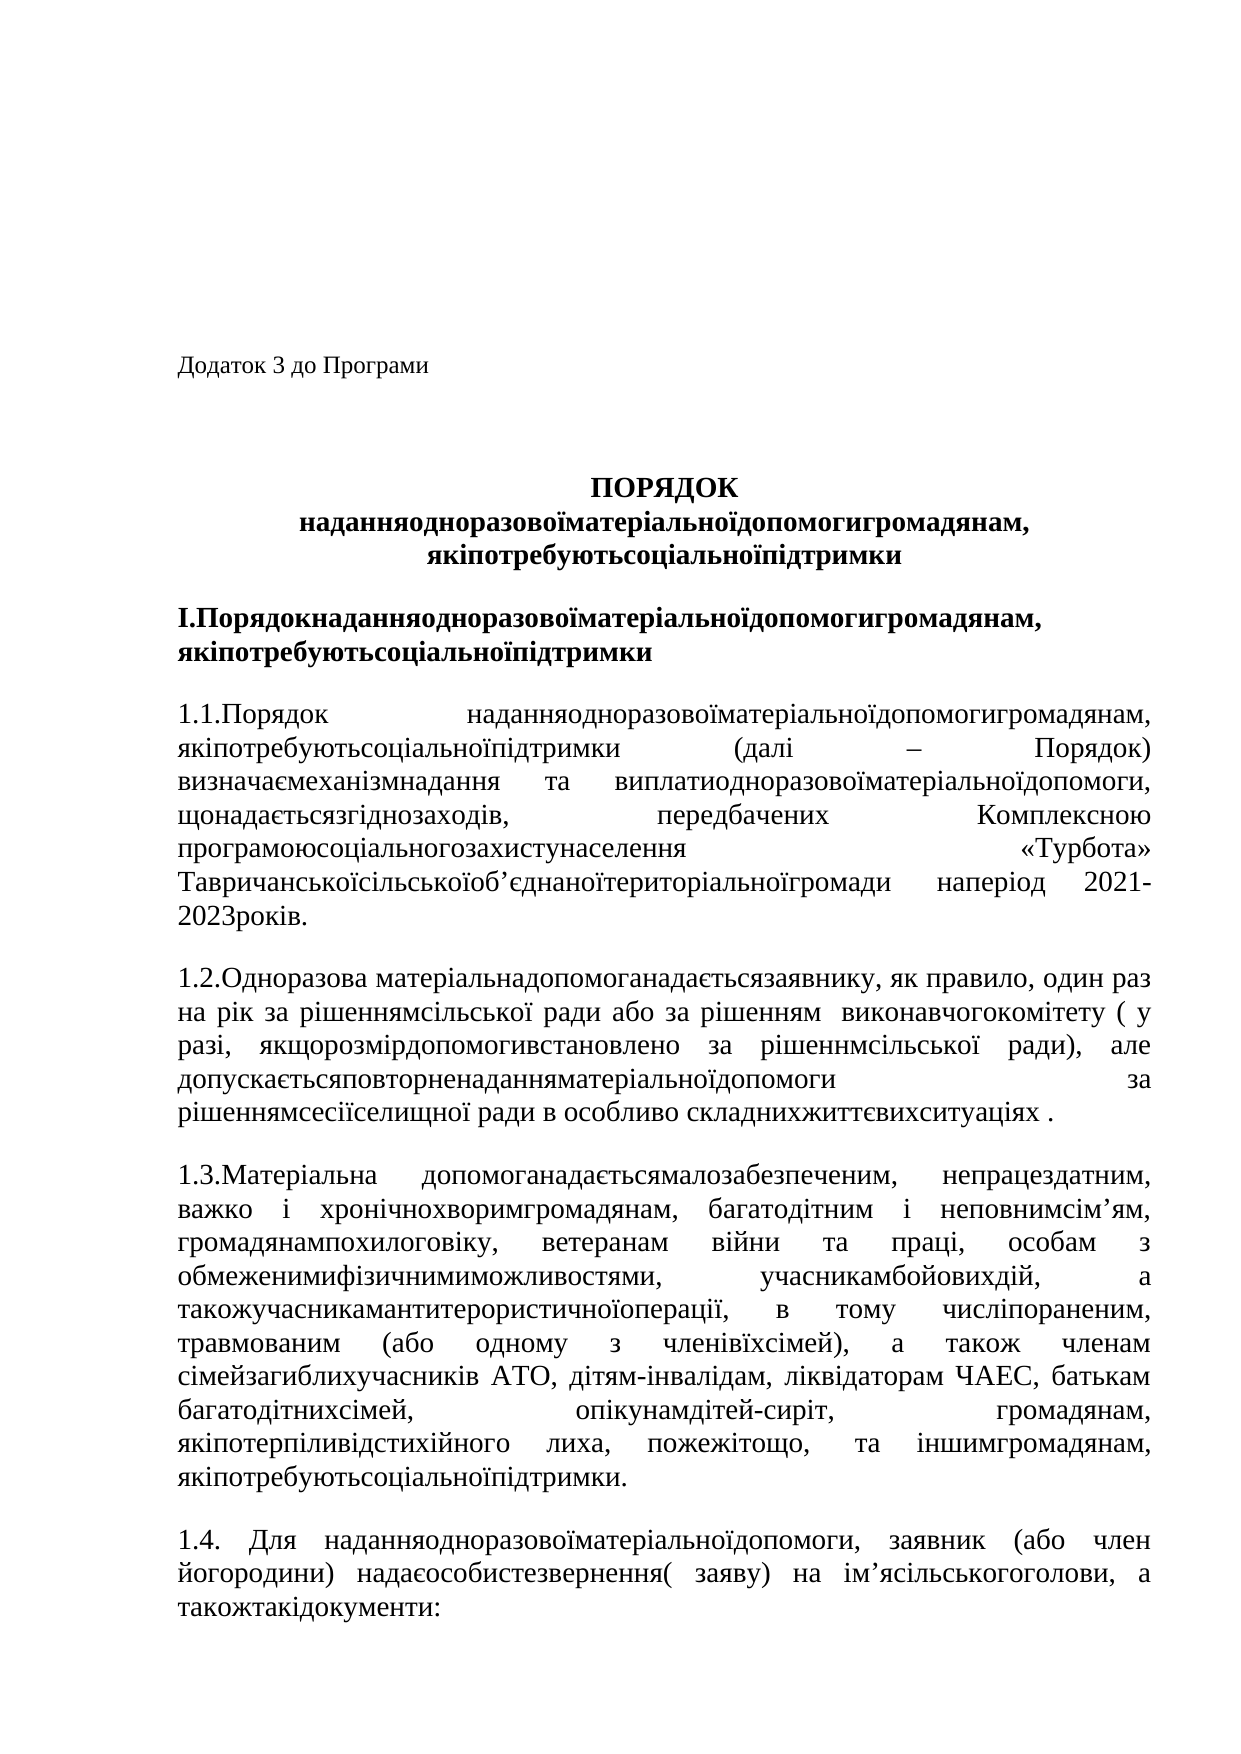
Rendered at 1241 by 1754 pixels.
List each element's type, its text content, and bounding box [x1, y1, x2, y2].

text 1.2.Одноразова матеріальнадопомоганадаєтьсязаявнику, як правило, один раз на рік за рішеннямсільської ради або за рішенням виконавчогокомітету ( у разі, якщорозмірдопомогивстановлено за рішеннмсільської ради), але допускаєтьсяповторненаданняматеріальноїдопомоги за рішеннямсесіїселищної ради в особливо складнихжиттєвихситуаціях . [177, 960, 1152, 1128]
text 1.1.Порядок наданняодноразовоїматеріальноїдопомогигромадянам, якіпотребуютьсоціальноїпідтримки (далі – Порядок) визначаємеханізмнадання та виплатиодноразовоїматеріальноїдопомоги, щонадаєтьсязгіднозаходів, передбачених Комплексною програмоюсоціальногозахистунаселення «Турбота» Тавричанськоїсільськоїоб’єднаноїтериторіальноїгромади наперіод 2021-2023років. [177, 696, 1152, 931]
text 1.4. Для наданняодноразовоїматеріальноїдопомоги, заявник (або член йогородини) надаєособистезвернення( заяву) на ім’ясільськогоголови, а такожтакідокументи: [177, 1522, 1152, 1622]
text 1.3.Матеріальна допомоганадаєтьсямалозабезпеченим, непрацездатним, важко і хронічнохворимгромадянам, багатодітним і неповнимсім’ям, громадянампохилоговіку, ветеранам війни та праці, особам з обмеженимифізичнимиможливостями, учасникамбойовихдій, а такожучасникамантитерористичноїоперації, в тому числіпораненим, травмованим (або одному з членівїхсімей), а також членам сімейзагиблихучасників АТО, дітям-інвалідам, ліквідаторам ЧАЕС, батькам багатодітнихсімей, опікунамдітей-сиріт, громадянам, якіпотерпіливідстихійного лиха, пожежітощо, та іншимгромадянам, якіпотребуютьсоціальноїпідтримки. [177, 1157, 1152, 1493]
text ПОРЯДОК [177, 470, 1152, 504]
text наданняодноразовоїматеріальноїдопомогигромадянам, [177, 504, 1152, 537]
text Додаток 3 до Програми [177, 350, 1152, 378]
text І.Порядокнаданняодноразовоїматеріальноїдопомогигромадянам, якіпотребуютьсоціальноїпідтримки [177, 600, 1152, 667]
text якіпотребуютьсоціальноїпідтримки [177, 537, 1152, 571]
